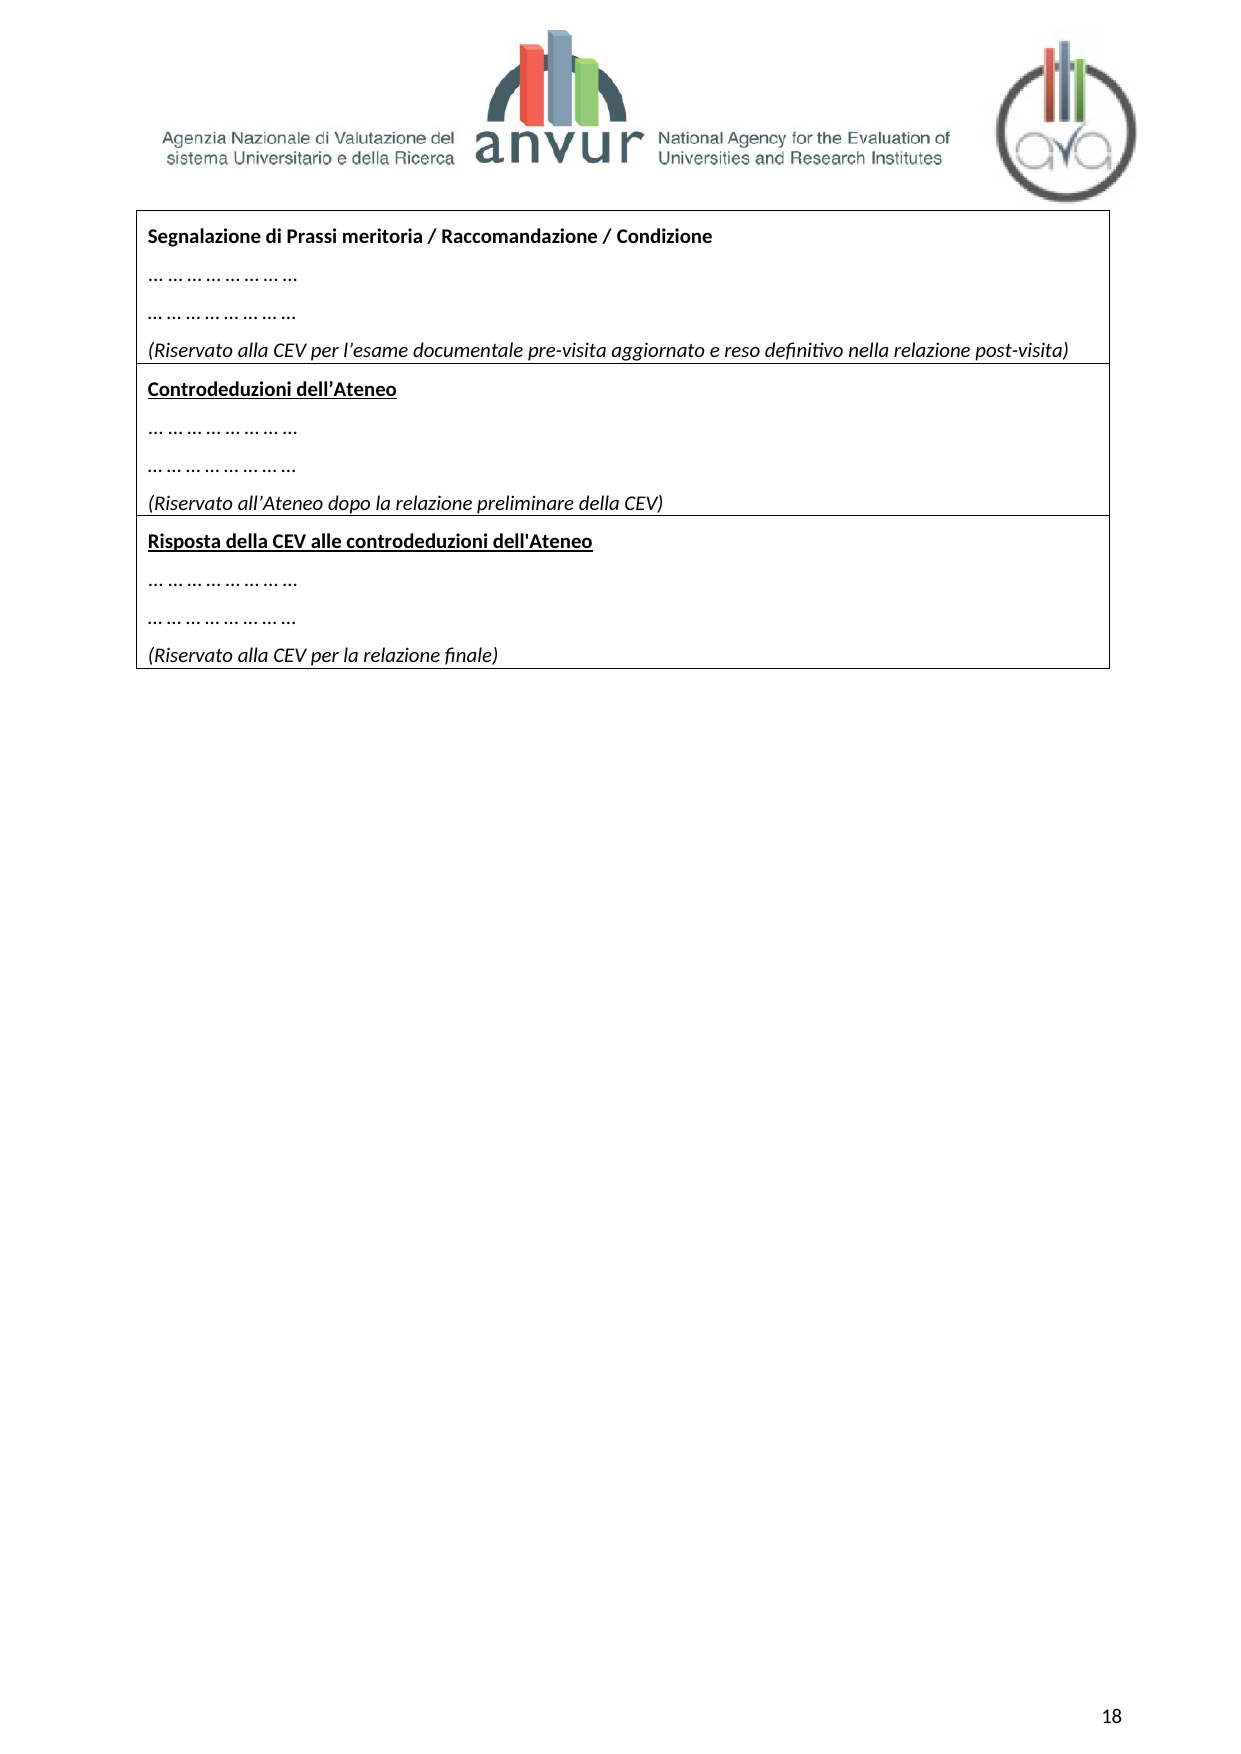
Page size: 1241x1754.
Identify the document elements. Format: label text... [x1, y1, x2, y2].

table_cell Risposta della CEV alle controdeduzioni dell'Ateneo ... … … … … … … … … … … … … … … … (Riservato alla CEV per la relazione finale) [137, 516, 1109, 668]
table_cell Controdeduzioni dell’Ateneo ... … … … … … … … … … … … … … … … (Riservato all’Ateneo dopo la relazione preliminare della CEV) [137, 364, 1109, 515]
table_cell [137, 211, 1109, 362]
